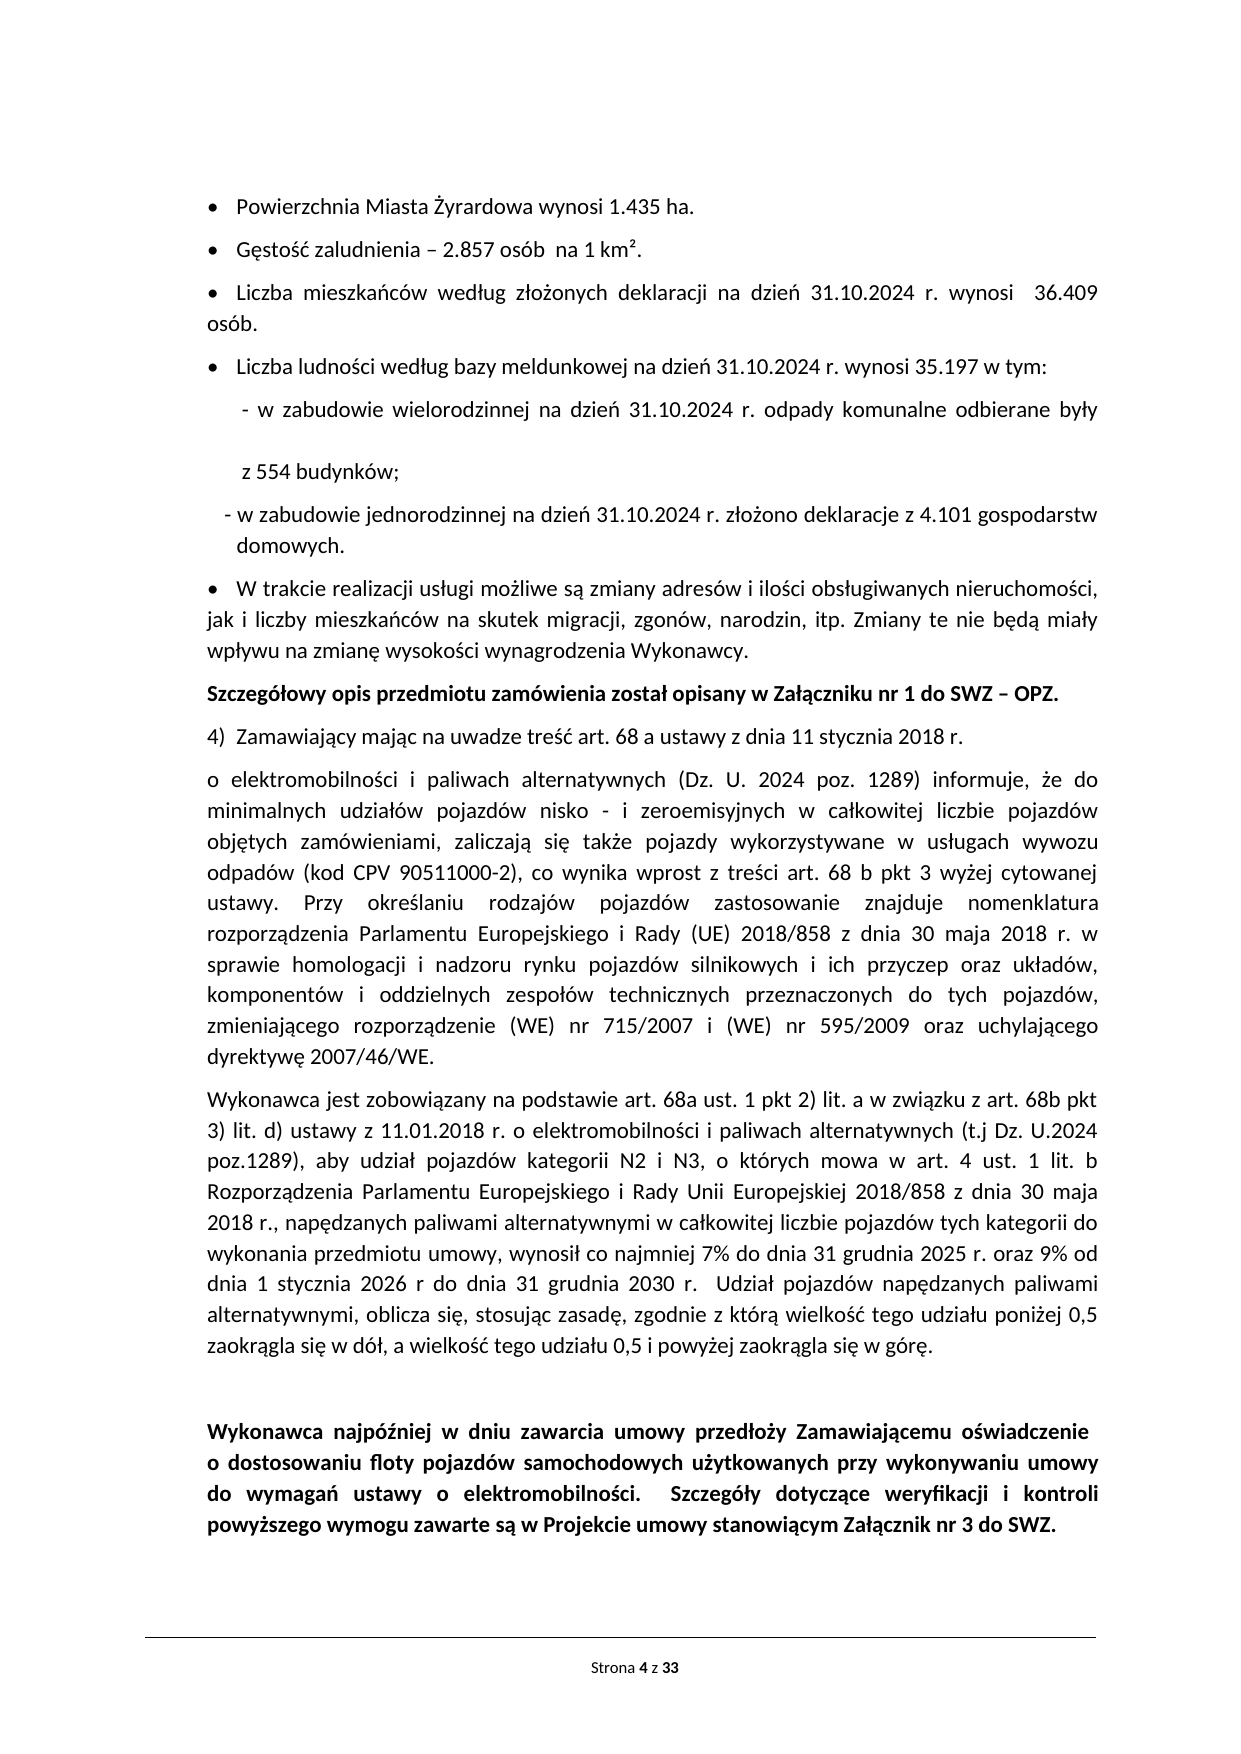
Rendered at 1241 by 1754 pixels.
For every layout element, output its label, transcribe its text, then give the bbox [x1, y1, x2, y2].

text • Liczba ludności według bazy meldunkowej na dzień 31.10.2024 r. wynosi 35.197 w tym: [207, 352, 1100, 380]
text • Liczba mieszkańców według złożonych deklaracji na dzień 31.10.2024 r. wynosi 36.409 osób. [207, 278, 1100, 337]
text • Gęstość zaludnienia – 2.857 osób na 1 km². [207, 235, 1100, 263]
text • W trakcie realizacji usługi możliwe są zmiany adresów i ilości obsługiwanych nieruchomości, jak i liczby mieszkańców na skutek migracji, zgonów, narodzin, itp. Zmiany te nie będą miały wpływu na zmianę wysokości wynagrodzenia Wykonawcy. [207, 574, 1100, 664]
text 4) Zamawiający mając na uwadze treść art. 68 a ustawy z dnia 11 stycznia 2018 r. [207, 722, 1100, 750]
text Szczegółowy opis przedmiotu zamówienia został opisany w Załączniku nr 1 do SWZ – OPZ. [207, 679, 1100, 707]
text • Powierzchnia Miasta Żyrardowa wynosi 1.435 ha. [207, 192, 1100, 220]
text o elektromobilności i paliwach alternatywnych (Dz. U. 2024 poz. 1289) informuje, że do minimalnych udziałów pojazdów nisko - i zeroemisyjnych w całkowitej liczbie pojazdów objętych zamówieniami, zaliczają się także pojazdy wykorzystywane w usługach wywozu odpadów (kod CPV 90511000-2), co wynika wprost z treści art. 68 b pkt 3 wyżej cytowanej ustawy. Przy określaniu rodzajów pojazdów zastosowanie znajduje nomenklatura rozporządzenia Parlamentu Europejskiego i Rady (UE) 2018/858 z dnia 30 maja 2018 r. w sprawie homologacji i nadzoru rynku pojazdów silnikowych i ich przyczep oraz układów, komponentów i oddzielnych zespołów technicznych przeznaczonych do tych pojazdów, zmieniającego rozporządzenie (WE) nr 715/2007 i (WE) nr 595/2009 oraz uchylającego dyrektywę 2007/46/WE. [207, 765, 1100, 1070]
text Wykonawca najpóźniej w dniu zawarcia umowy przedłoży Zamawiającemu oświadczenie o dostosowaniu floty pojazdów samochodowych użytkowanych przy wykonywaniu umowy do wymagań ustawy o elektromobilności. Szczegóły dotyczące weryfikacji i kontroli powyższego wymogu zawarte są w Projekcie umowy stanowiącym Załącznik nr 3 do SWZ. [207, 1417, 1100, 1538]
text - w zabudowie jednorodzinnej na dzień 31.10.2024 r. złożono deklaracje z 4.101 gospodarstw domowych. [207, 500, 1100, 559]
text - w zabudowie wielorodzinnej na dzień 31.10.2024 r. odpady komunalne odbierane były z 554 budynków; [207, 396, 1100, 485]
text Wykonawca jest zobowiązany na podstawie art. 68a ust. 1 pkt 2) lit. a w związku z art. 68b pkt 3) lit. d) ustawy z 11.01.2018 r. o elektromobilności i paliwach alternatywnych (t.j Dz. U.2024 poz.1289), aby udział pojazdów kategorii N2 i N3, o których mowa w art. 4 ust. 1 lit. b Rozporządzenia Parlamentu Europejskiego i Rady Unii Europejskiej 2018/858 z dnia 30 maja 2018 r., napędzanych paliwami alternatywnymi w całkowitej liczbie pojazdów tych kategorii do wykonania przedmiotu umowy, wynosił co najmniej 7% do dnia 31 grudnia 2025 r. oraz 9% od dnia 1 stycznia 2026 r do dnia 31 grudnia 2030 r. Udział pojazdów napędzanych paliwami alternatywnymi, oblicza się, stosując zasadę, zgodnie z którą wielkość tego udziału poniżej 0,5 zaokrągla się w dół, a wielkość tego udziału 0,5 i powyżej zaokrągla się w górę. [207, 1085, 1100, 1359]
